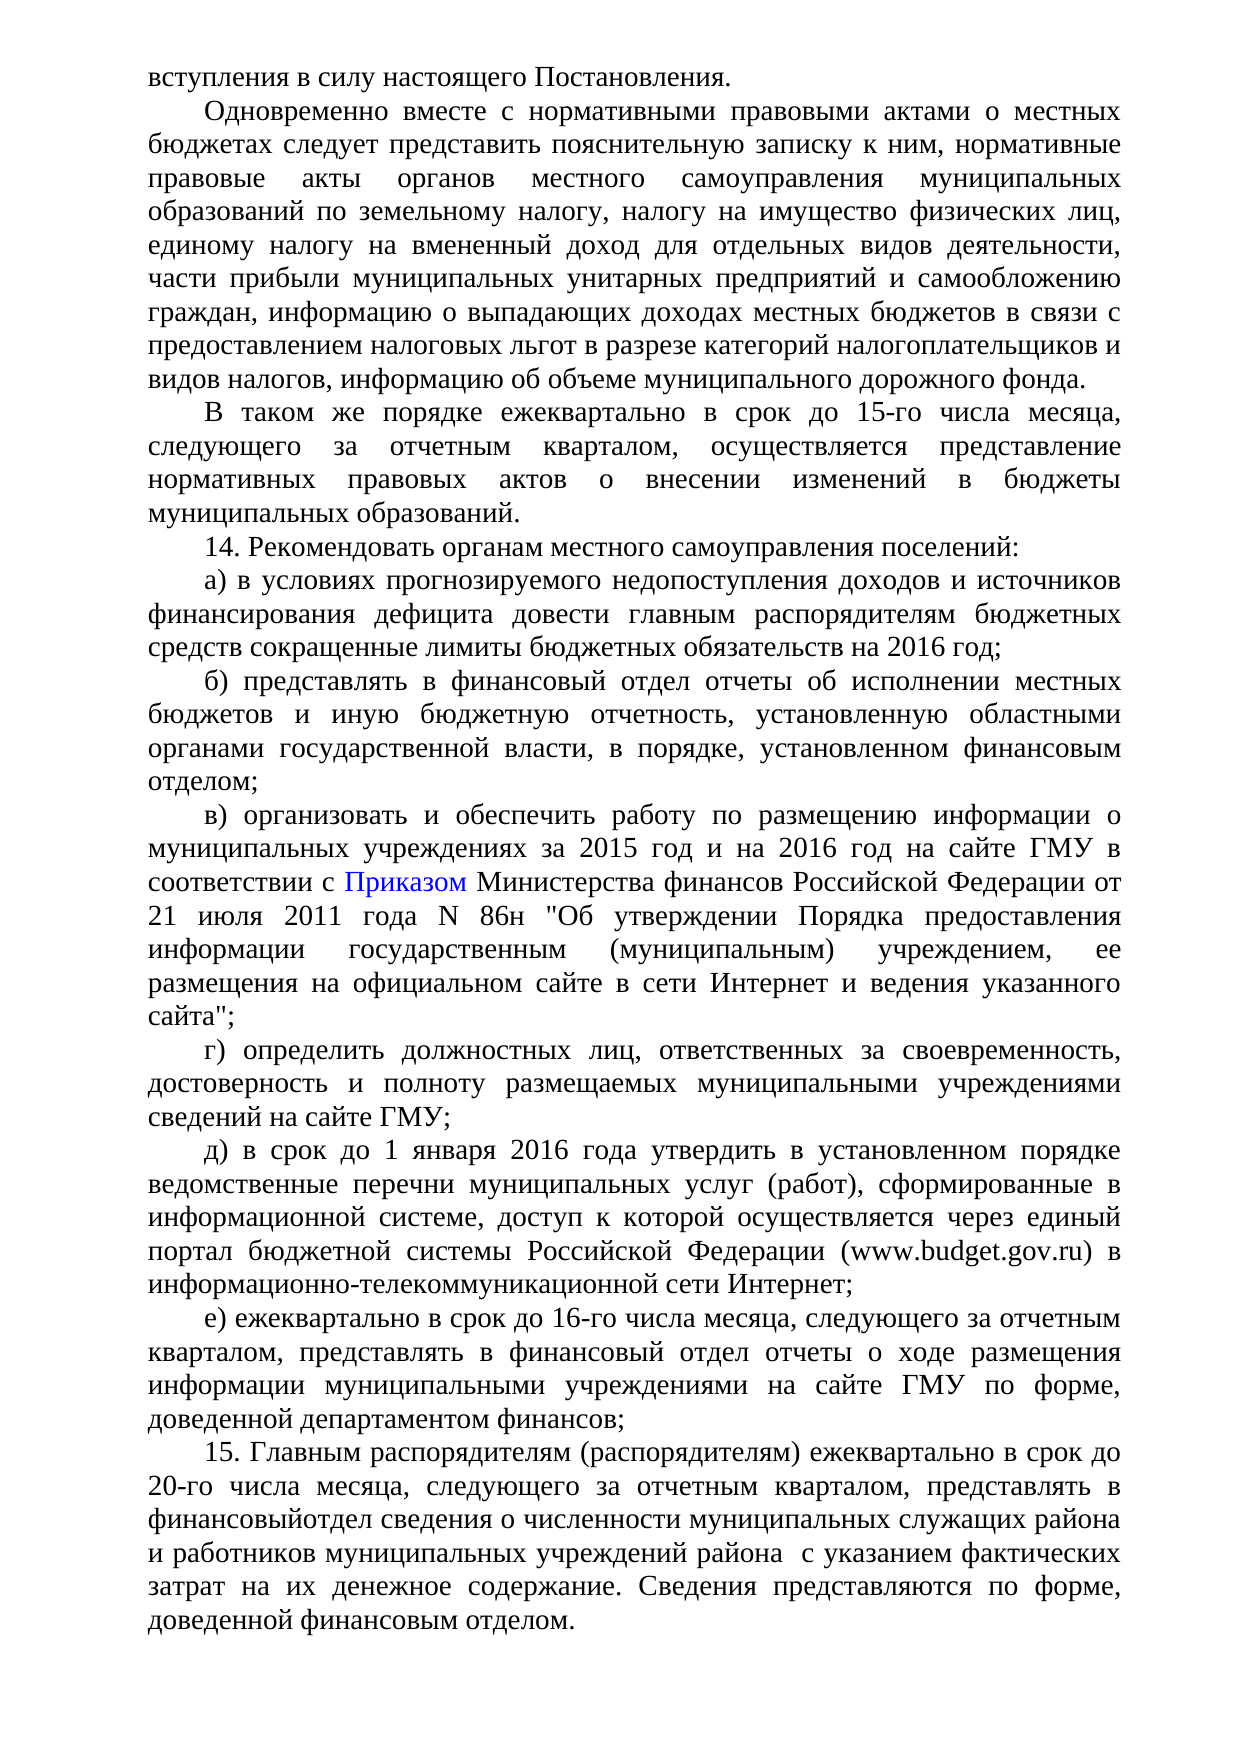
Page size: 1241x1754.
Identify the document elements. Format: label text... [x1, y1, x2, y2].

text г) определить должностных лиц, ответственных за своевременность, достоверность и полноту размещаемых муниципальными учреждениями сведений на сайте ГМУ; [148, 1032, 1122, 1132]
text Одновременно вместе с нормативными правовыми актами о местных бюджетах следует представить пояснительную записку к ним, нормативные правовые акты органов местного самоуправления муниципальных образований по земельному налогу, налогу на имущество физических лиц, единому налогу на вмененный доход для отдельных видов деятельности, части прибыли муниципальных унитарных предприятий и самообложению граждан, информацию о выпадающих доходах местных бюджетов в связи с предоставлением налоговых льгот в разрезе категорий налогоплательщиков и видов налогов, информацию об объеме муниципального дорожного фонда. [148, 93, 1122, 394]
text д) в срок до 1 января 2016 года утвердить в установленном порядке ведомственные перечни муниципальных услуг (работ), сформированные в информационной системе, доступ к которой осуществляется через единый портал бюджетной системы Российской Федерации (www.budget.gov.ru) в информационно-телекоммуникационной сети Интернет; [148, 1132, 1122, 1300]
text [148, 59, 1122, 93]
text в) организовать и обеспечить работу по размещению информации о муниципальных учреждениях за 2015 год и на 2016 год на сайте ГМУ в соответствии с Приказом Министерства финансов Российской Федерации от 21 июля 2011 года N 86н "Об утверждении Порядка предоставления информации государственным (муниципальным) учреждением, ее размещения на официальном сайте в сети Интернет и ведения указанного сайта"; [148, 797, 1122, 1032]
text 15. Главным распорядителям (распорядителям) ежеквартально в срок до 20-го числа месяца, следующего за отчетным кварталом, представлять в финансовыйотдел сведения о численности муниципальных служащих района и работников муниципальных учреждений района с указанием фактических затрат на их денежное содержание. Сведения представляются по форме, доведенной финансовым отделом. [148, 1434, 1122, 1636]
text е) ежеквартально в срок до 16-го числа месяца, следующего за отчетным кварталом, представлять в финансовый отдел отчеты о ходе размещения информации муниципальными учреждениями на сайте ГМУ по форме, доведенной департаментом финансов; [148, 1300, 1122, 1434]
text а) в условиях прогнозируемого недопоступления доходов и источников финансирования дефицита довести главным распорядителям бюджетных средств сокращенные лимиты бюджетных обязательств на 2016 год; [148, 562, 1122, 663]
text б) представлять в финансовый отдел отчеты об исполнении местных бюджетов и иную бюджетную отчетность, установленную областными органами государственной власти, в порядке, установленном финансовым отделом; [148, 663, 1122, 797]
text В таком же порядке ежеквартально в срок до 15-го числа месяца, следующего за отчетным кварталом, осуществляется представление нормативных правовых актов о внесении изменений в бюджеты муниципальных образований. [148, 394, 1122, 529]
text 14. Рекомендовать органам местного самоуправления поселений: [148, 529, 1122, 562]
